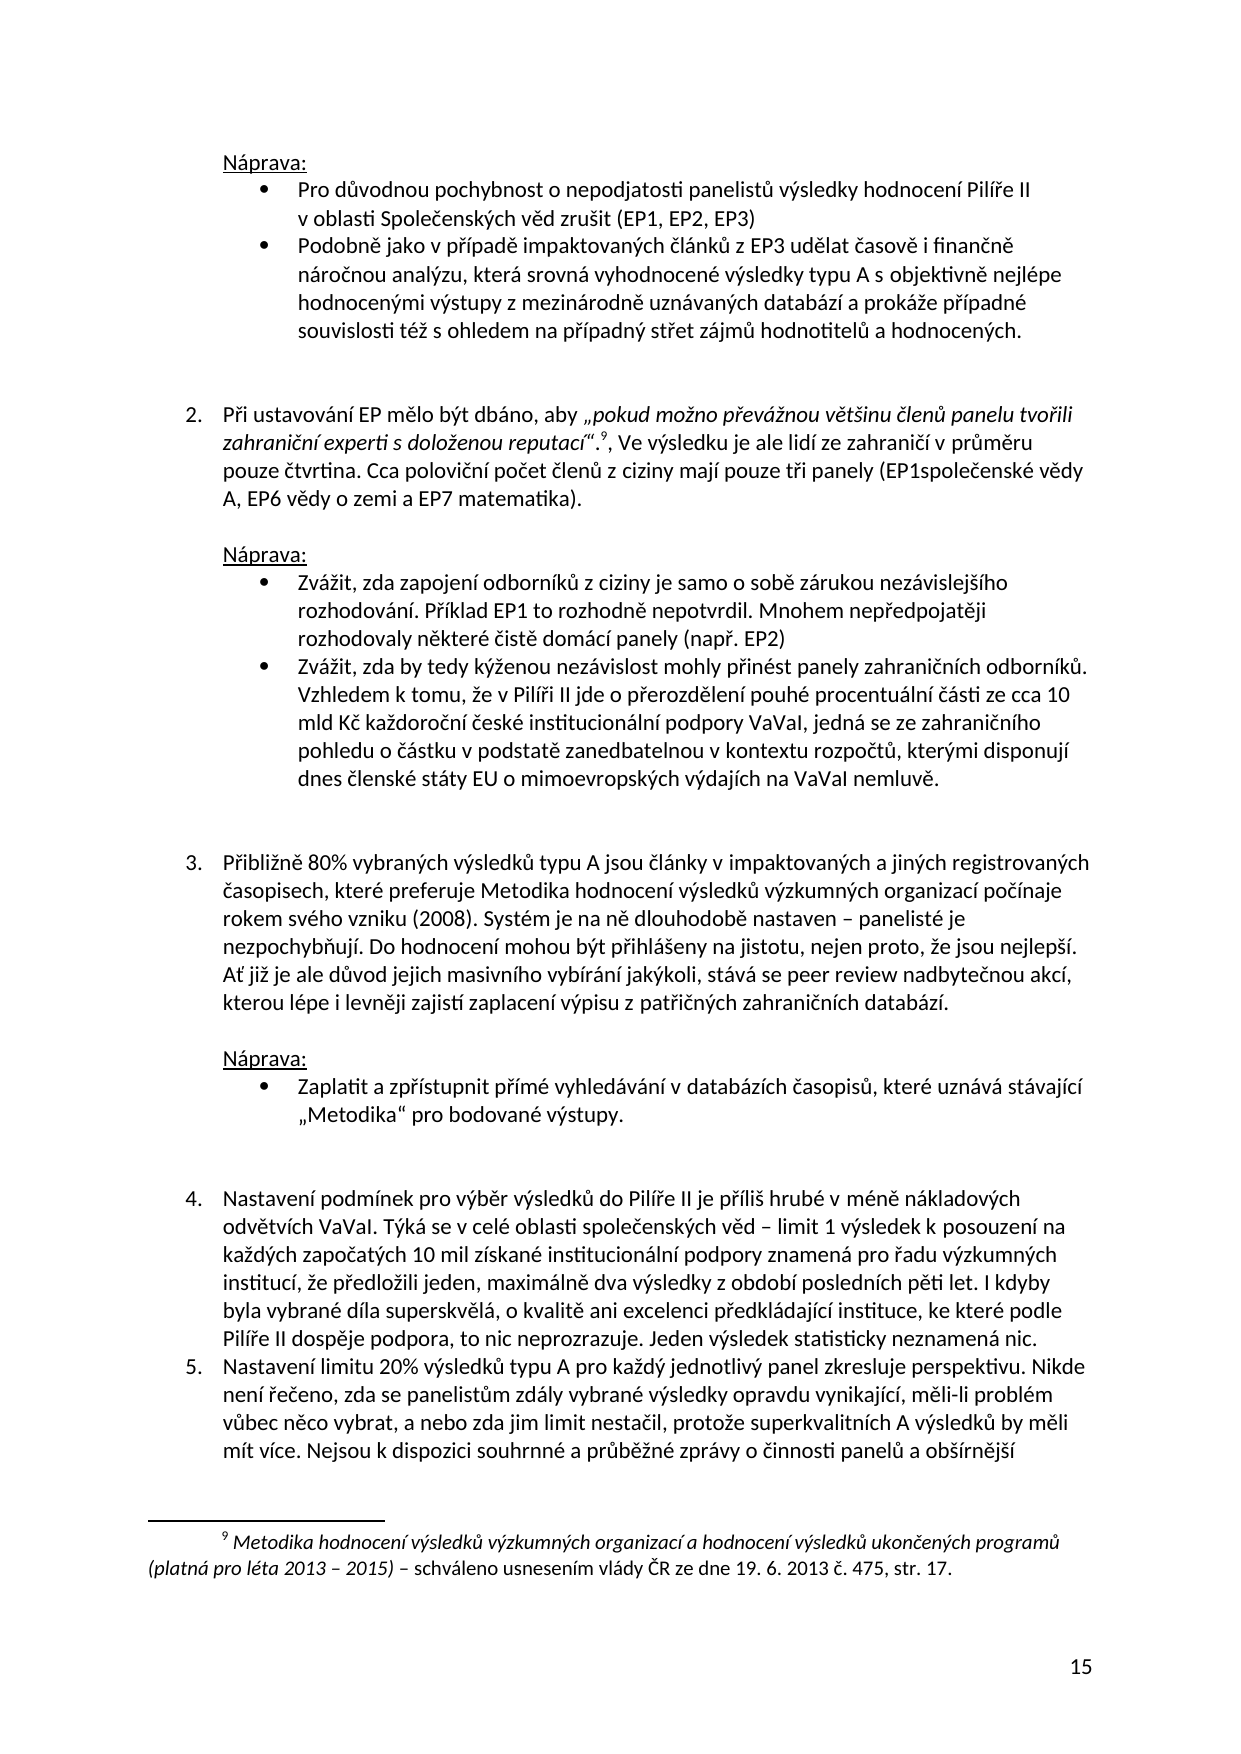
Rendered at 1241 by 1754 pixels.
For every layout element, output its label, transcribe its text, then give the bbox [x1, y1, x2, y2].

list Zaplatit a zpřístupnit přímé vyhledávání v databázích časopisů, které uznává stávající „Metodika“ pro bodované výstupy. [260, 1072, 1093, 1128]
list Nastavení podmínek pro výběr výsledků do Pilíře II je příliš hrubé v méně nákladových odvětvích VaVaI. Týká se v celé oblasti společenských věd – limit 1 výsledek k posouzení na každých započatých 10 mil získané institucionální podpory znamená pro řadu výzkumných institucí, že předložili jeden, maximálně dva výsledky z období posledních pěti let. I kdyby byla vybrané díla superskvělá, o kvalitě ani excelenci předkládající instituce, ke které podle Pilíře II dospěje podpora, to nic neprozrazuje. Jeden výsledek statisticky neznamená nic. [185, 1184, 1093, 1352]
text Náprava: [149, 1044, 1093, 1072]
list Podobně jako v případě impaktovaných článků z EP3 udělat časově i finančně náročnou analýzu, která srovná vyhodnocené výsledky typu A s objektivně nejlépe hodnocenými výstupy z mezinárodně uznávaných databází a prokáže případné souvislosti též s ohledem na případný střet zájmů hodnotitelů a hodnocených. [260, 232, 1093, 344]
text Náprava: [149, 148, 1093, 176]
list Přibližně 80% vybraných výsledků typu A jsou články v impaktovaných a jiných registrovaných časopisech, které preferuje Metodika hodnocení výsledků výzkumných organizací počínaje rokem svého vzniku (2008). Systém je na ně dlouhodobě nastaven – panelisté je nezpochybňují. Do hodnocení mohou být přihlášeny na jistotu, nejen proto, že jsou nejlepší. Ať již je ale důvod jejich masivního vybírání jakýkoli, stává se peer review nadbytečnou akcí, kterou lépe i levněji zajistí zaplacení výpisu z patřičných zahraničních databází. [185, 848, 1093, 1016]
list Pro důvodnou pochybnost o nepodjatosti panelistů výsledky hodnocení Pilíře II v oblasti Společenských věd zrušit (EP1, EP2, EP3) [260, 176, 1093, 232]
list Zvážit, zda zapojení odborníků z ciziny je samo o sobě zárukou nezávislejšího rozhodování. Příklad EP1 to rozhodně nepotvrdil. Mnohem nepředpojatěji rozhodovaly některé čistě domácí panely (např. EP2) [260, 568, 1093, 652]
text Náprava: [149, 540, 1093, 568]
list Zvážit, zda by tedy kýženou nezávislost mohly přinést panely zahraničních odborníků. Vzhledem k tomu, že v Pilíři II jde o přerozdělení pouhé procentuální části ze cca 10 mld Kč každoroční české institucionální podpory VaVaI, jedná se ze zahraničního pohledu o částku v podstatě zanedbatelnou v kontextu rozpočtů, kterými disponují dnes členské státy EU o mimoevropských výdajích na VaVaI nemluvě. [260, 652, 1093, 792]
list Při ustavování EP mělo být dbáno, aby „pokud možno převážnou většinu členů panelu tvořili zahraniční experti s doloženou reputací“., Ve výsledku je ale lidí ze zahraničí v průměru pouze čtvrtina. Cca poloviční počet členů z ciziny mají pouze tři panely (EP1společenské vědy A, EP6 vědy o zemi a EP7 matematika). [185, 400, 1093, 512]
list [185, 1352, 1093, 1464]
